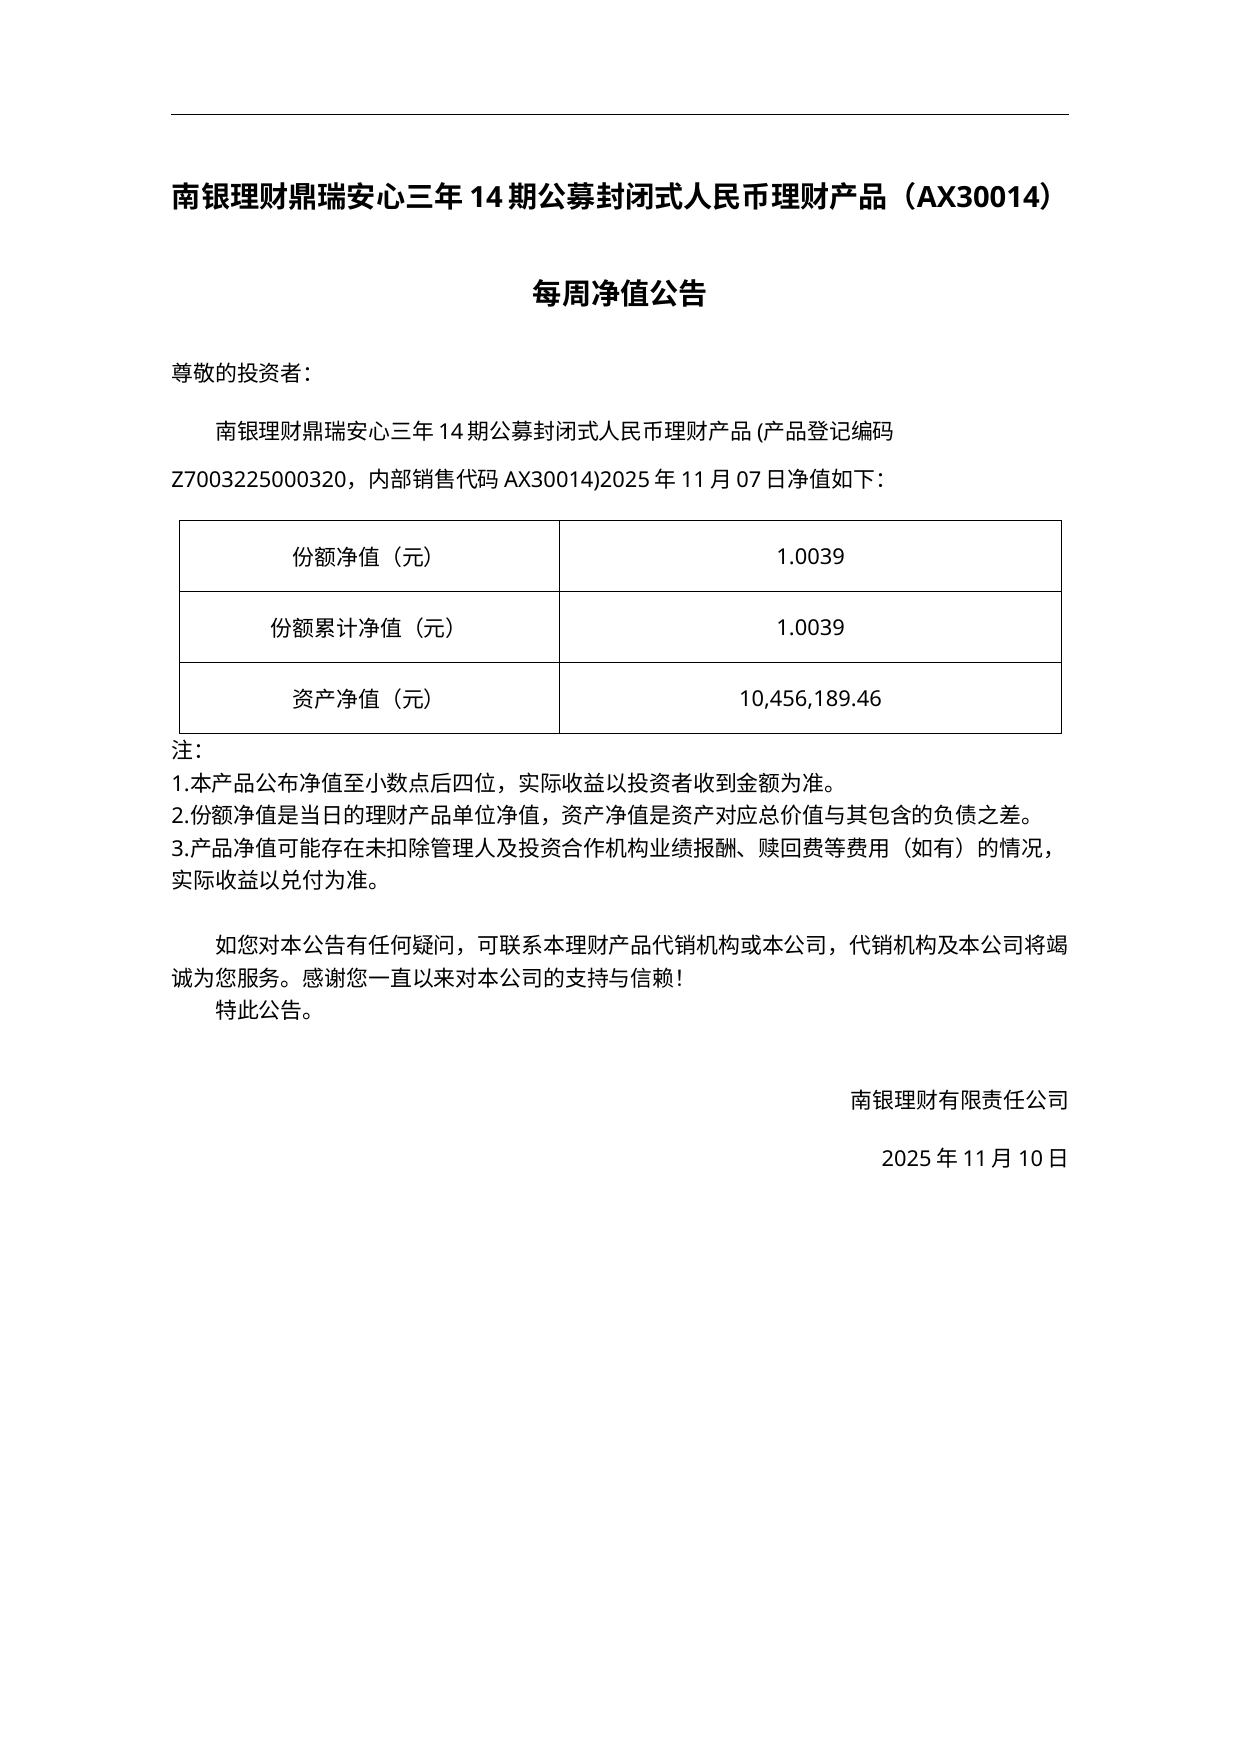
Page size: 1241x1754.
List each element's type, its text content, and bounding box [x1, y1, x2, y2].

text 南银理财鼎瑞安心三年14期公募封闭式人民币理财产品（AX30014）每周净值公告 [171, 162, 1069, 324]
table_header 1.0039 [560, 521, 1061, 591]
table_header 份额净值（元） [180, 521, 559, 591]
table_cell 10,456,189.46 [560, 663, 1061, 733]
text 南银理财有限责任公司 [171, 1082, 1069, 1115]
table_cell 份额累计净值（元） [180, 592, 559, 662]
text 2025年11月10日 [171, 1140, 1069, 1173]
text 1.本产品公布净值至小数点后四位，实际收益以投资者收到金额为准。 [171, 765, 1069, 798]
text 3.产品净值可能存在未扣除管理人及投资合作机构业绩报酬、赎回费等费用（如有）的情况，实际收益以兑付为准。 [171, 830, 1069, 895]
text 如您对本公告有任何疑问，可联系本理财产品代销机构或本公司，代销机构及本公司将竭诚为您服务。感谢您一直以来对本公司的支持与信赖！ [171, 928, 1069, 993]
text 南银理财鼎瑞安心三年14期公募封闭式人民币理财产品 (产品登记编码Z7003225000320，内部销售代码AX30014)2025年11月07日净值如下： [171, 413, 1069, 494]
table_cell 1.0039 [560, 592, 1061, 662]
text 2.份额净值是当日的理财产品单位净值，资产净值是资产对应总价值与其包含的负债之差。 [171, 798, 1069, 830]
table_cell 资产净值（元） [180, 663, 559, 733]
text 特此公告。 [171, 993, 1069, 1025]
text 尊敬的投资者： [171, 355, 1069, 388]
text 注： [171, 733, 1069, 765]
